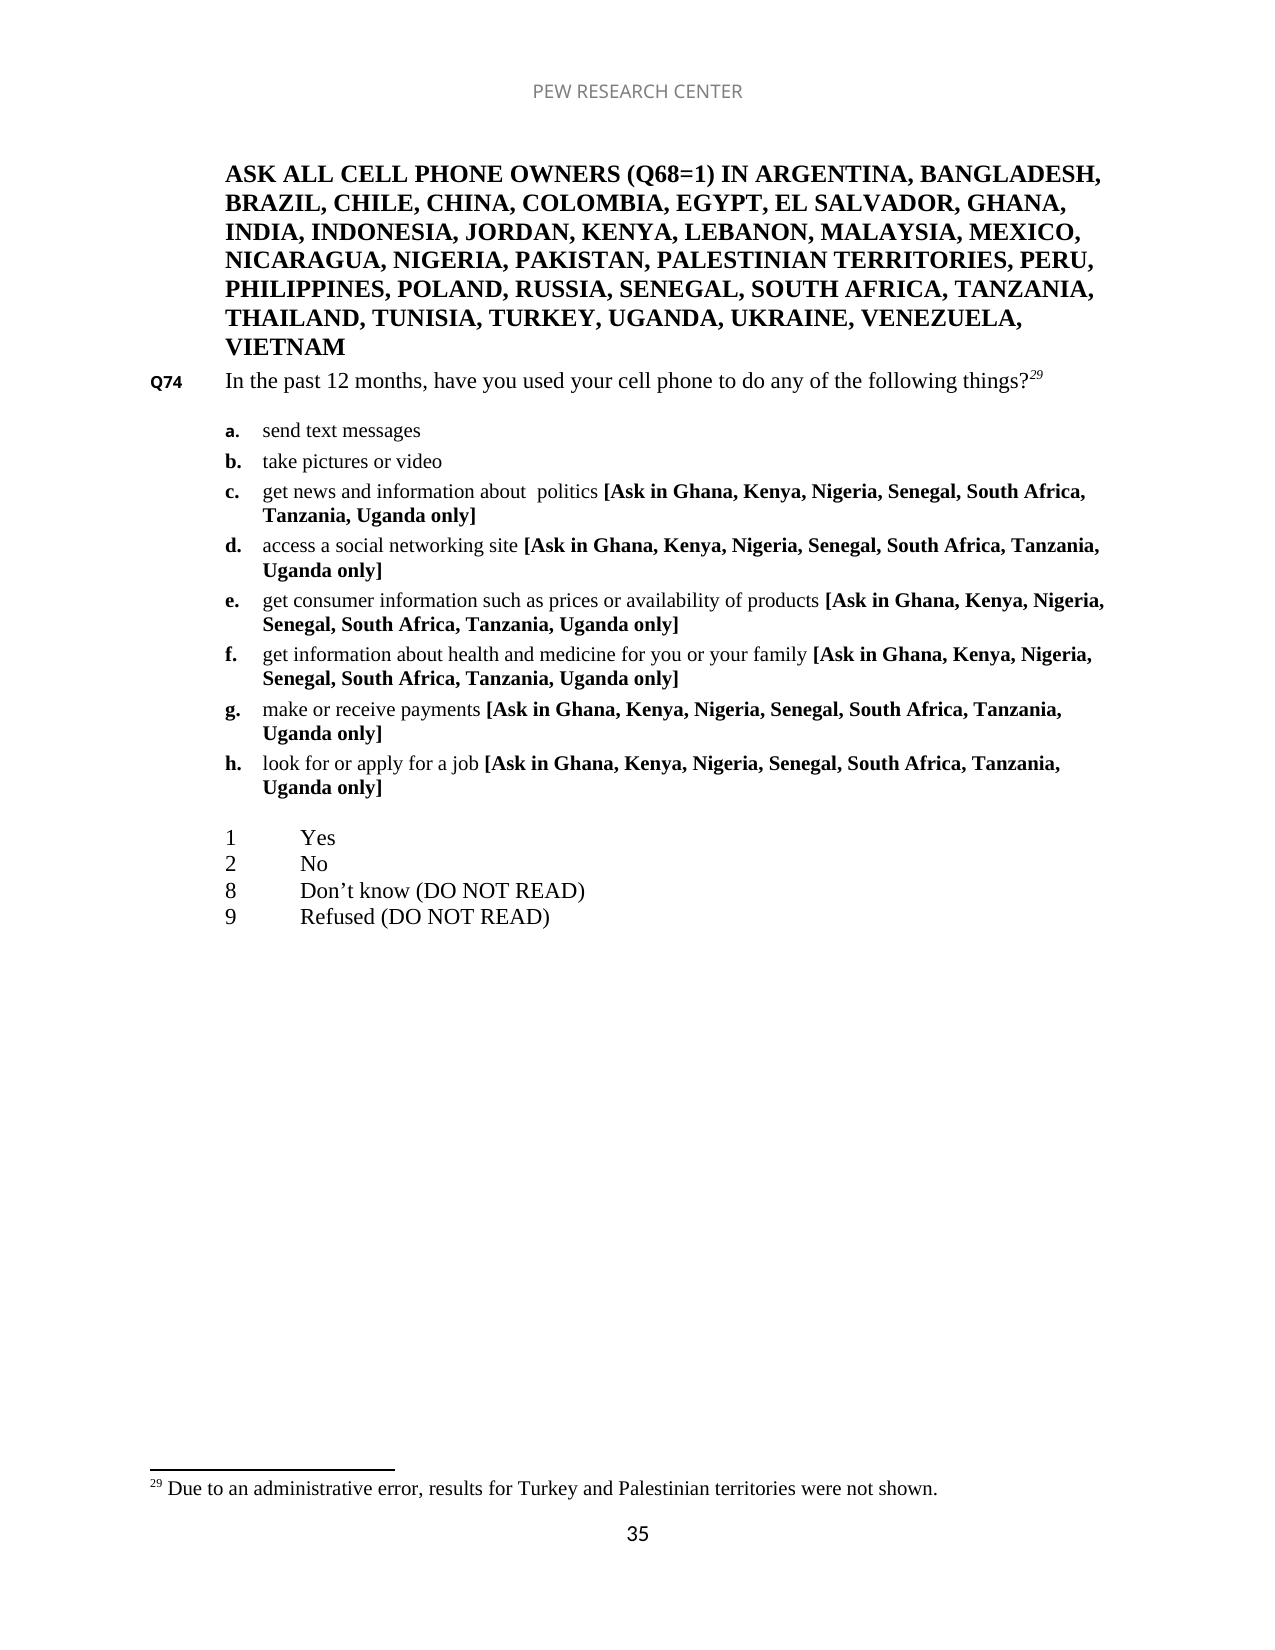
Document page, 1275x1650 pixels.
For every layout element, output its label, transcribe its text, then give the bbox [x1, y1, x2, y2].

text 1 Yes [225, 824, 1125, 850]
text g. make or receive payments [Ask in Ghana, Kenya, Nigeria, Senegal, South Africa, Tanzania, Uganda only] [225, 697, 1125, 745]
text c. get news and information about politics [Ask in Ghana, Kenya, Nigeria, Senegal, South Africa, Tanzania, Uganda only] [225, 479, 1125, 527]
text 9 Refused (DO NOT READ) [225, 903, 1125, 929]
text f. get information about health and medicine for you or your family [Ask in Ghana, Kenya, Nigeria, Senegal, South Africa, Tanzania, Uganda only] [225, 642, 1125, 690]
text Q74 In the past 12 months, have you used your cell phone to do any of the following things? [150, 367, 1125, 393]
text d. access a social networking site [Ask in Ghana, Kenya, Nigeria, Senegal, South Africa, Tanzania, Uganda only] [225, 533, 1125, 582]
text 8 Don’t know (DO NOT READ) [225, 877, 1125, 903]
text a. send text messages [225, 418, 1125, 442]
text e. get consumer information such as prices or availability of products [Ask in Ghana, Kenya, Nigeria, Senegal, South Africa, Tanzania, Uganda only] [225, 588, 1125, 636]
text ASK ALL CELL PHONE OWNERS (Q68=1) IN ARGENTINA, BANGLADESH, BRAZIL, CHILE, CHINA, COLOMBIA, EGYPT, EL SALVADOR, GHANA, INDIA, INDONESIA, JORDAN, KENYA, LEBANON, MALAYSIA, MEXICO, NICARAGUA, NIGERIA, PAKISTAN, PALESTINIAN TERRITORIES, PERU, PHILIPPINES, POLAND, RUSSIA, SENEGAL, SOUTH AFRICA, TANZANIA, THAILAND, TUNISIA, TURKEY, UGANDA, UKRAINE, VENEZUELA, VIETNAM [225, 159, 1125, 361]
text 2 No [225, 850, 1125, 877]
text h. look for or apply for a job [Ask in Ghana, Kenya, Nigeria, Senegal, South Africa, Tanzania, Uganda only] [225, 751, 1125, 799]
text b. take pictures or video [225, 449, 1125, 473]
